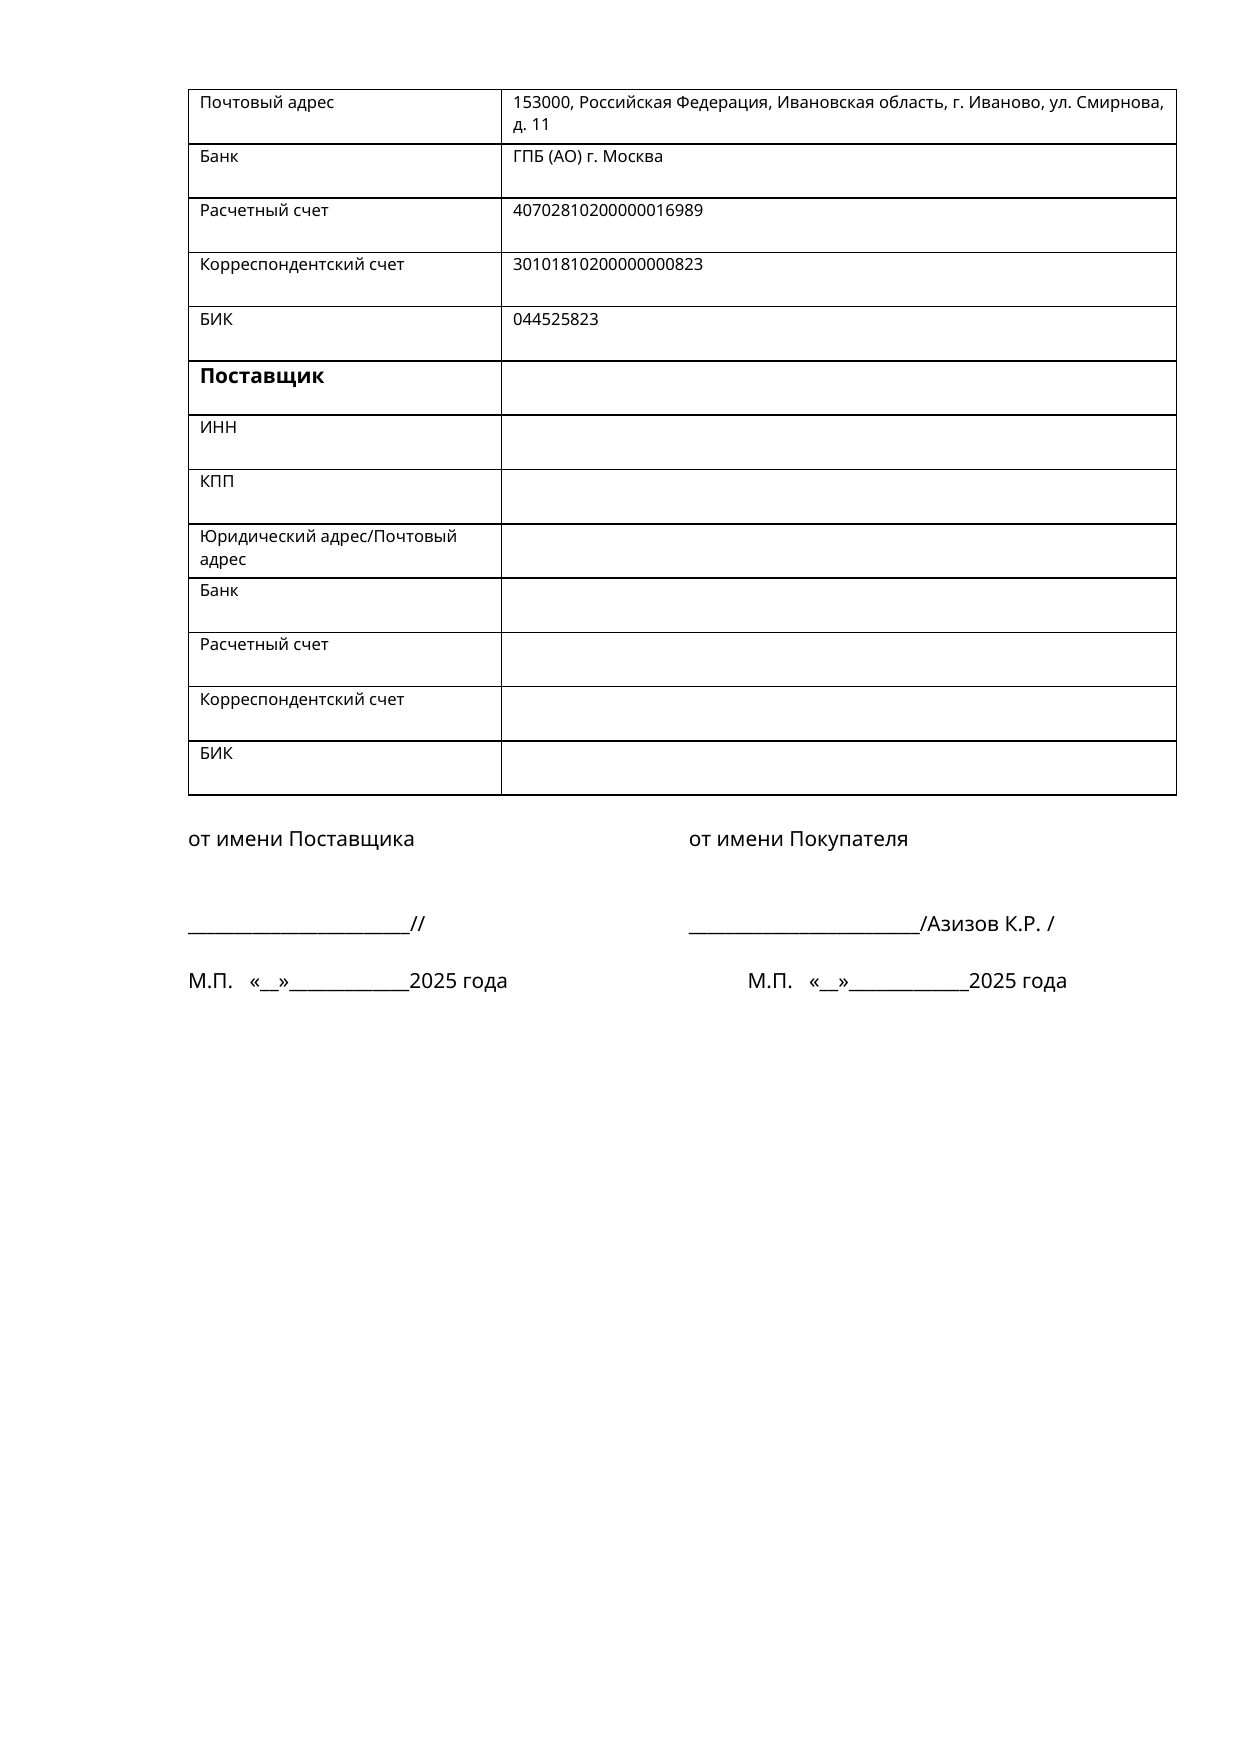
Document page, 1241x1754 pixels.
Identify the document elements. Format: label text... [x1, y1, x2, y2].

table_cell Расчетный счет [189, 633, 501, 686]
table_cell Банк [189, 145, 501, 197]
table_cell ИНН [189, 416, 501, 468]
table_cell от имени Покупателя [677, 794, 1209, 881]
table_cell КПП [189, 470, 501, 523]
table_cell Корреспондентский счет [189, 687, 501, 740]
table_cell [502, 416, 1176, 468]
table_cell от имени Поставщика [177, 794, 677, 881]
table_cell ГПБ (АО) г. Москва [502, 145, 1176, 197]
table_cell БИК [189, 742, 501, 794]
table_cell Поставщик [189, 362, 501, 414]
table_cell 30101810200000000823 [502, 253, 1176, 306]
table_cell [502, 362, 1176, 414]
table_cell [502, 687, 1176, 740]
table_cell Почтовый адрес [189, 90, 501, 143]
table_cell Банк [189, 579, 501, 631]
table_cell Корреспондентский счет [189, 253, 501, 306]
table_cell Юридический адрес/Почтовый адрес [189, 525, 501, 577]
table_cell 40702810200000016989 [502, 199, 1176, 251]
table_cell ________________________// М.П. «__»_____________2025 года [177, 881, 677, 995]
table_cell Расчетный счет [189, 199, 501, 251]
table_cell [502, 470, 1176, 523]
table_cell _________________________/Азизов К.Р. / М.П. «__»_____________2025 года [677, 881, 1209, 995]
table_cell 153000, Российская Федерация, Ивановская область, г. Иваново, ул. Смирнова, д. 11 [502, 90, 1176, 143]
table_cell [502, 579, 1176, 631]
table_cell БИК [189, 307, 501, 360]
table_cell [502, 742, 1176, 794]
table_cell [502, 525, 1176, 577]
table_cell [502, 633, 1176, 686]
table_cell 044525823 [502, 307, 1176, 360]
